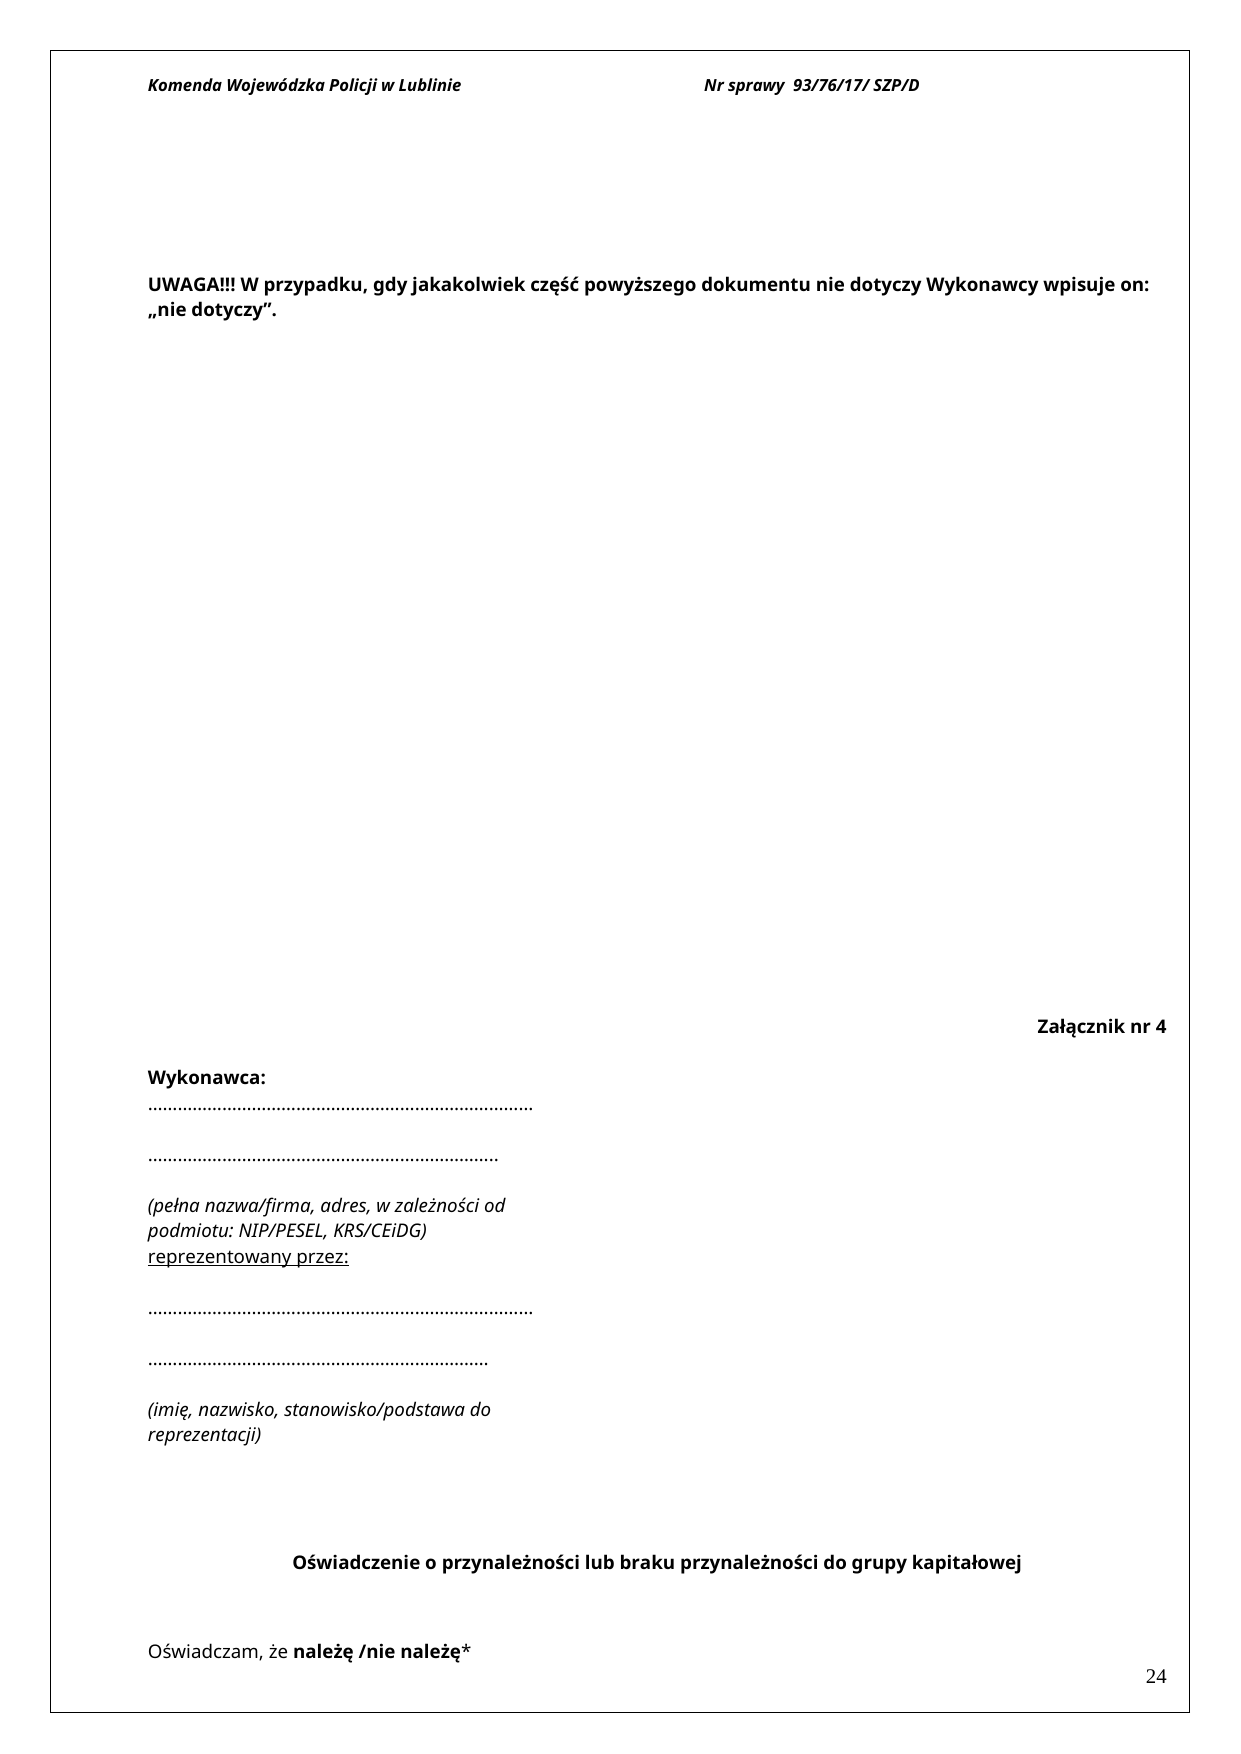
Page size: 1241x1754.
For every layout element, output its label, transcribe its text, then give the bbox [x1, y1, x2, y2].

text Oświadczenie o przynależności lub braku przynależności do grupy kapitałowej [148, 1549, 1166, 1575]
text (imię, nazwisko, stanowisko/podstawa do reprezentacji) [148, 1396, 546, 1447]
list Oświadczam, że należę /nie należę* [148, 1639, 1166, 1664]
text (pełna nazwa/firma, adres, w zależności od podmiotu: NIP/PESEL, KRS/CEiDG) [148, 1192, 546, 1243]
text reprezentowany przez: [148, 1243, 1166, 1269]
text ………………………………………………………………………………………………………………………………… [148, 1294, 546, 1371]
text UWAGA!!! W przypadku, gdy jakakolwiek część powyższego dokumentu nie dotyczy Wykonawcy wpisuje on: „nie dotyczy”. [148, 271, 1166, 322]
text Wykonawca: [148, 1064, 1166, 1090]
text ………………………………………………………………………………………………………………………………….. [148, 1090, 546, 1167]
text Załącznik nr 4 [738, 1013, 1166, 1039]
